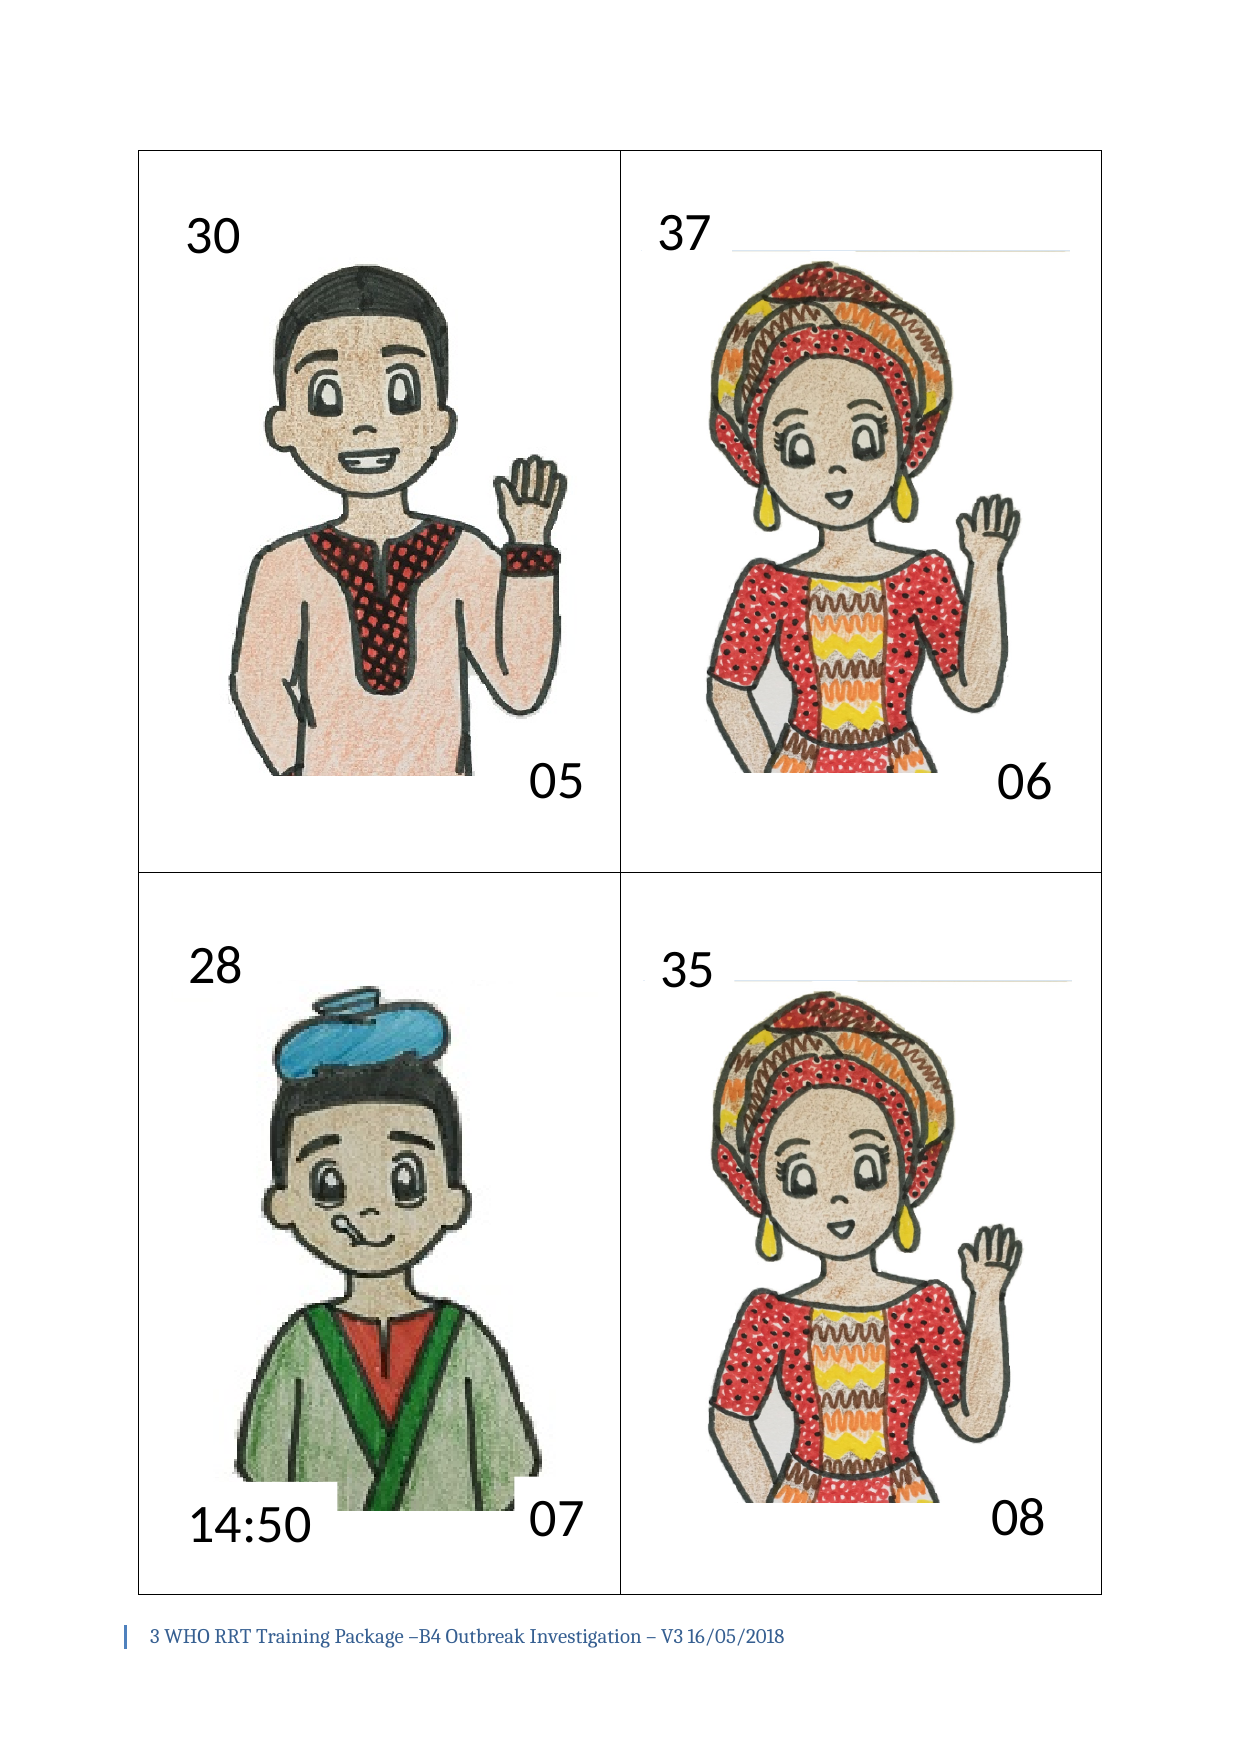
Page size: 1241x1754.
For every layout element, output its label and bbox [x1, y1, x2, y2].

picture [641, 250, 1070, 773]
table_cell [139, 151, 620, 872]
table_cell [621, 873, 1101, 1594]
table_cell [621, 151, 1101, 872]
table_cell [139, 873, 620, 1594]
picture [643, 980, 1072, 1503]
